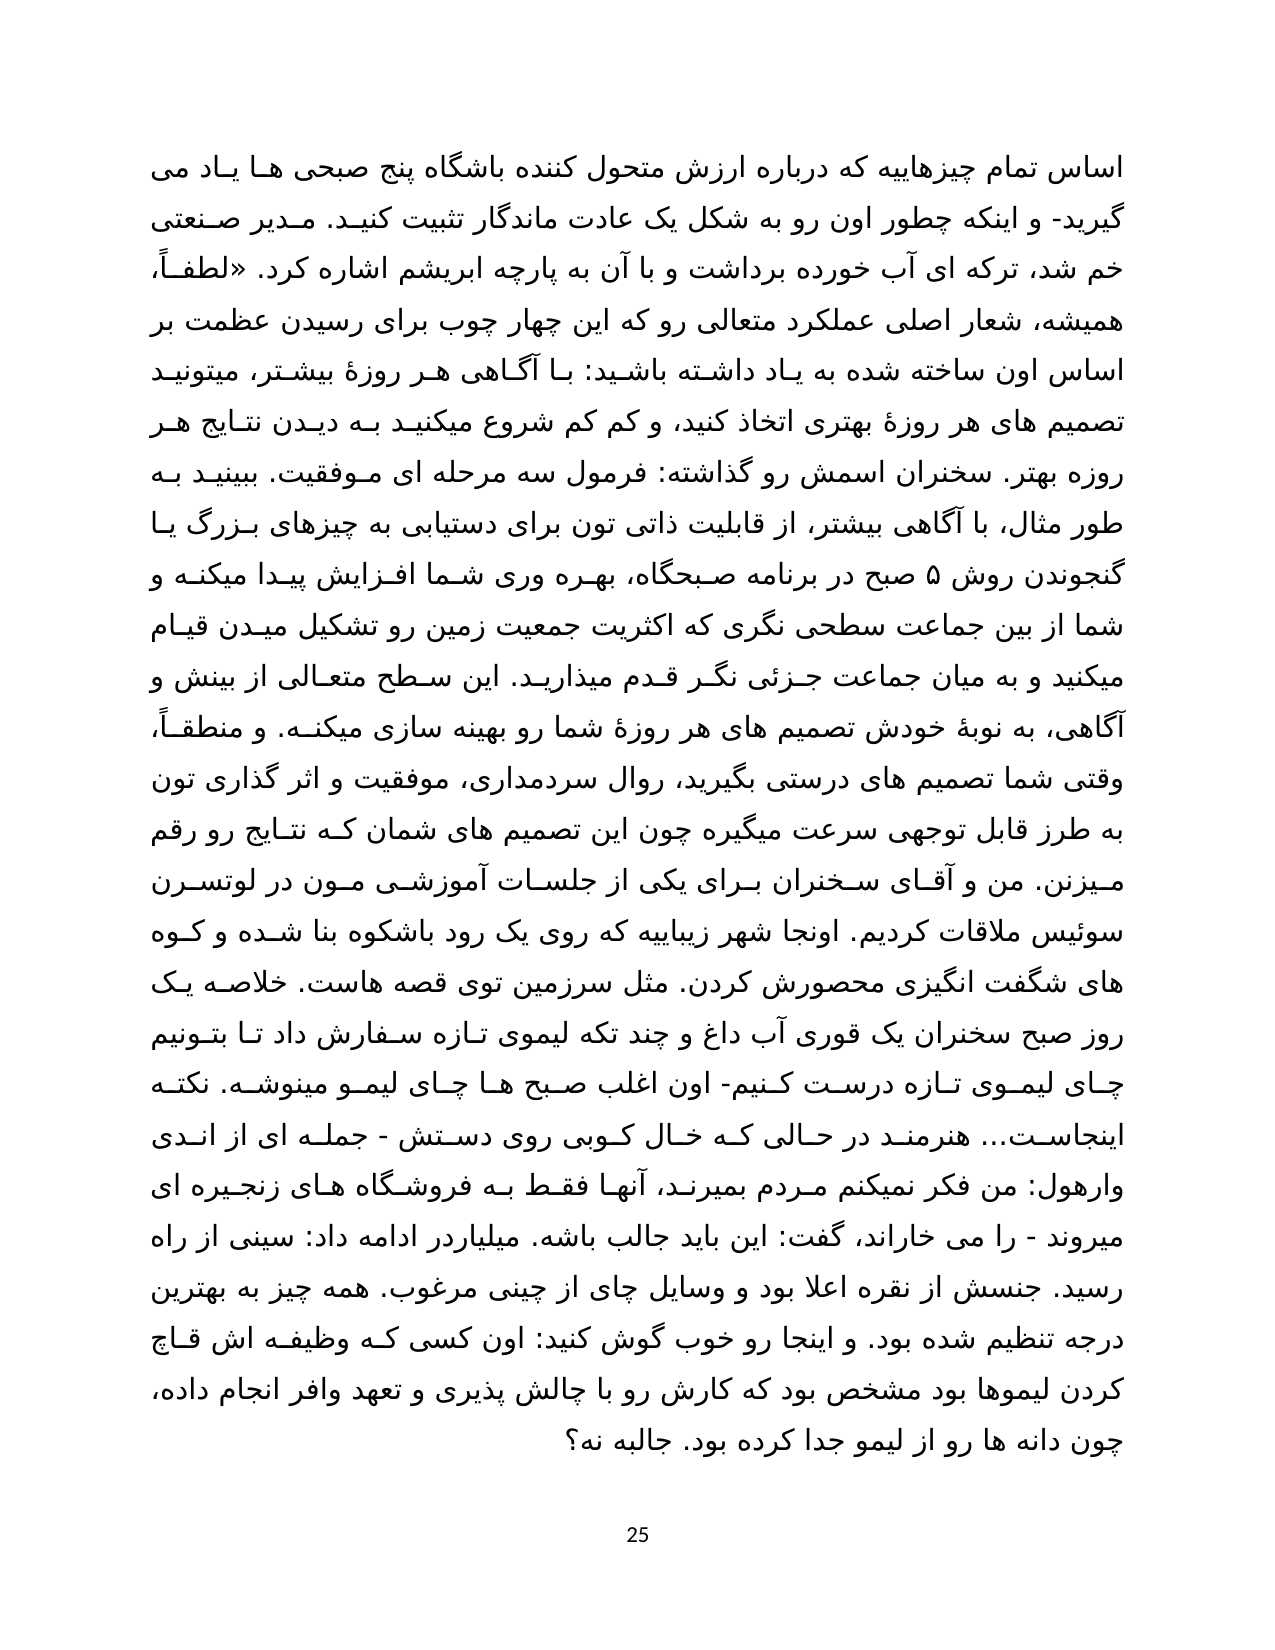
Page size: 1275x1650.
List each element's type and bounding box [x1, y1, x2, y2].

text [150, 150, 1125, 1457]
